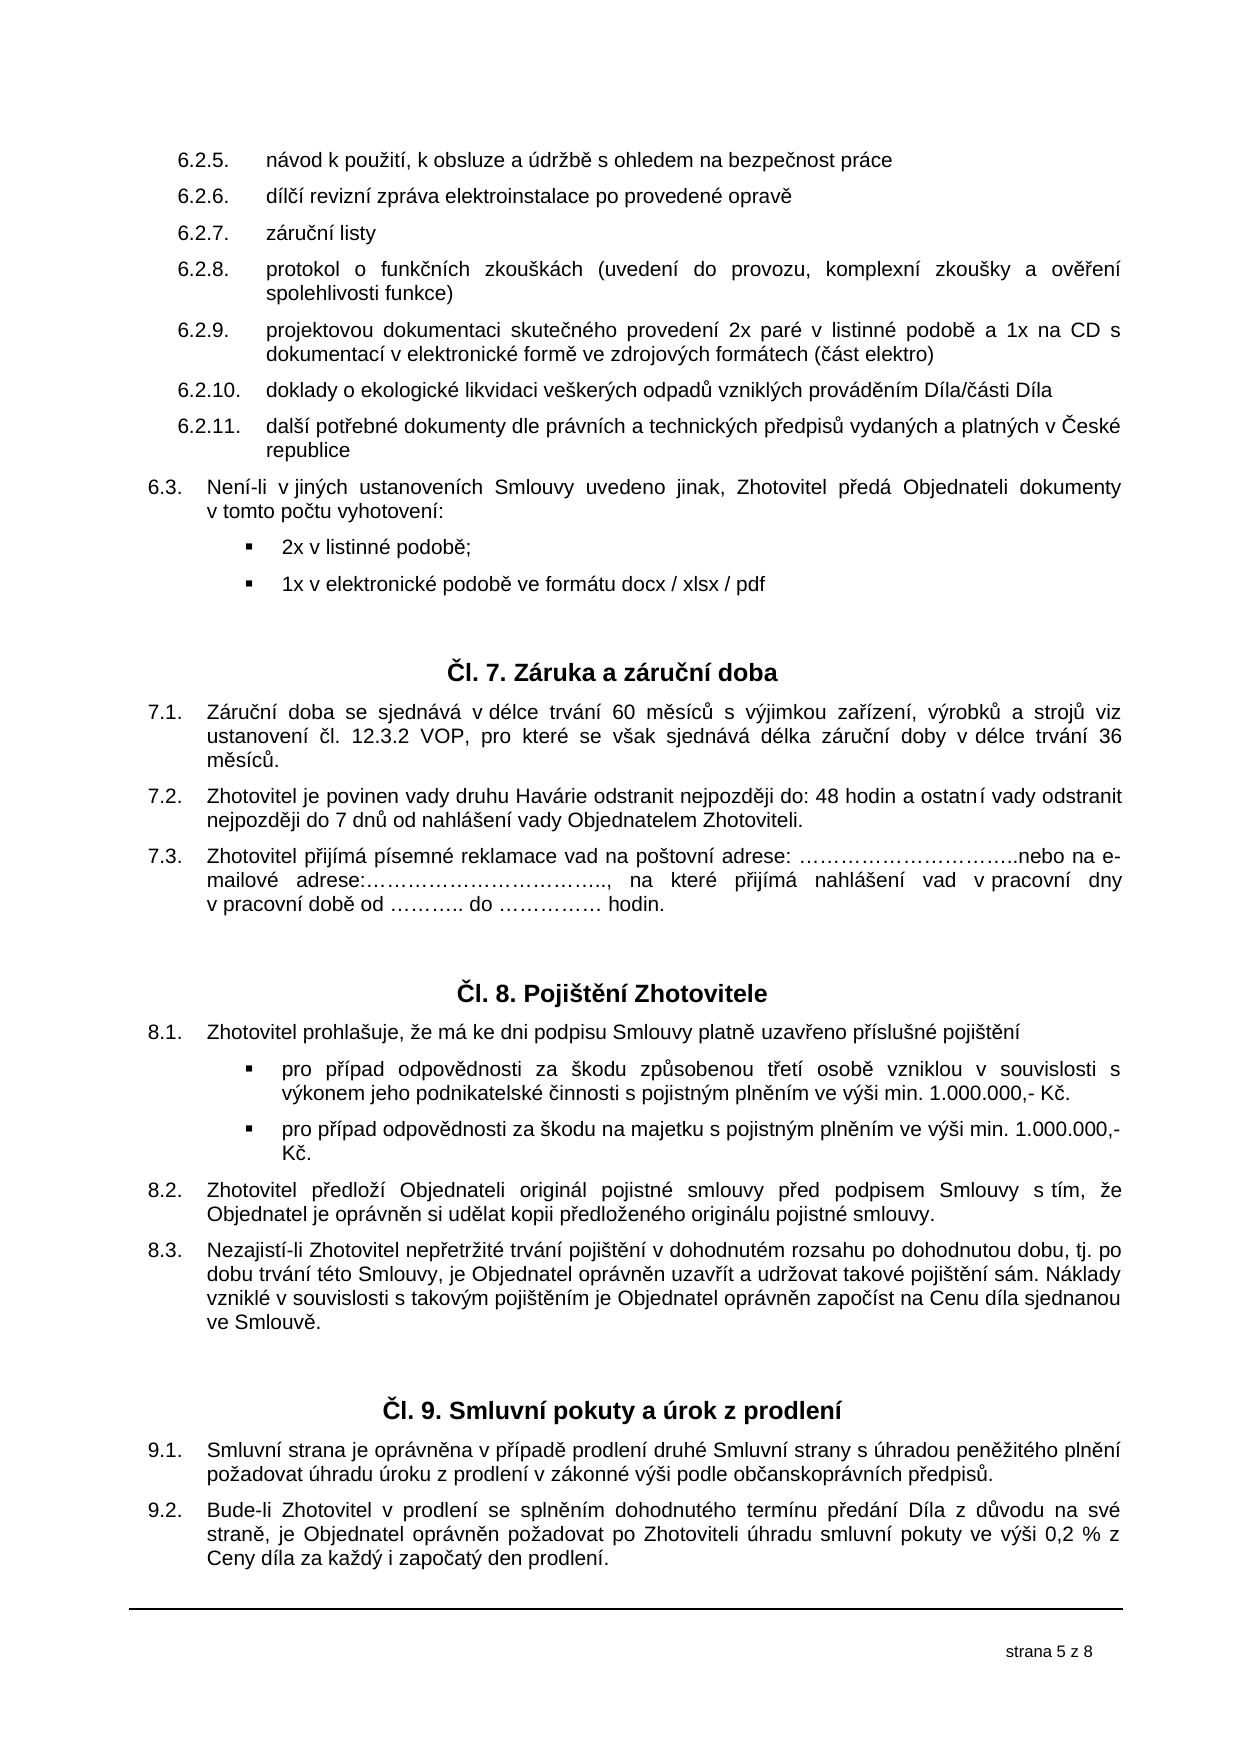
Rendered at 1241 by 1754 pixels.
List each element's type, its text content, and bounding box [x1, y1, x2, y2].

list 2x v listinné podobě; [244, 535, 1122, 559]
text Není-li v jiných ustanoveních Smlouvy uvedeno jinak, Zhotovitel předá Objednateli dokumenty v tomto počtu vyhotovení: [148, 475, 1122, 523]
text návod k použití, k obsluze a údržbě s ohledem na bezpečnost práce [177, 148, 1122, 172]
text Zhotovitel přijímá písemné reklamace vad na poštovní adrese: …………………………..nebo na e-mailové adrese:…………………………….., na které přijímá nahlášení vad v pracovní dny v pracovní době od ……….. do …………… hodin. [148, 844, 1122, 916]
list pro případ odpovědnosti za škodu na majetku s pojistným plněním ve výši min. 1.000.000,- Kč. [244, 1117, 1122, 1165]
text Zhotovitel je povinen vady druhu Havárie odstranit nejpozději do: 48 hodin a ostatní vady odstranit nejpozději do 7 dnů od nahlášení vady Objednatelem Zhotoviteli. [148, 784, 1122, 832]
text dílčí revizní zpráva elektroinstalace po provedené opravě [177, 184, 1122, 208]
text Pojištění Zhotovitele [102, 979, 1122, 1007]
text Smluvní strana je oprávněna v případě prodlení druhé Smluvní strany s úhradou peněžitého plnění požadovat úhradu úroku z prodlení v zákonné výši podle občanskoprávních předpisů. [148, 1437, 1122, 1485]
text doklady o ekologické likvidaci veškerých odpadů vzniklých prováděním Díla/části Díla [177, 378, 1122, 402]
text Záruční doba se sjednává v délce trvání 60 měsíců s výjimkou zařízení, výrobků a strojů viz ustanovení čl. 12.3.2 VOP, pro které se však sjednává délka záruční doby v délce trvání 36 měsíců. [148, 699, 1122, 771]
text Smluvní pokuty a úrok z prodlení [102, 1396, 1122, 1425]
text Nezajistí-li Zhotovitel nepřetržité trvání pojištění v dohodnutém rozsahu po dohodnutou dobu, tj. po dobu trvání této Smlouvy, je Objednatel oprávněn uzavřít a udržovat takové pojištění sám. Náklady vzniklé v souvislosti s takovým pojištěním je Objednatel oprávněn započíst na Cenu díla sjednanou ve Smlouvě. [148, 1238, 1122, 1334]
list pro případ odpovědnosti za škodu způsobenou třetí osobě vzniklou v souvislosti s výkonem jeho podnikatelské činnosti s pojistným plněním ve výši min. 1.000.000,- Kč. [244, 1056, 1122, 1104]
text Zhotovitel prohlašuje, že má ke dni podpisu Smlouvy platně uzavřeno příslušné pojištění [148, 1020, 1122, 1044]
text projektovou dokumentaci skutečného provedení 2x paré v listinné podobě a 1x na CD s dokumentací v elektronické formě ve zdrojových formátech (část elektro) [177, 317, 1122, 365]
text Záruka a záruční doba [102, 658, 1122, 687]
text Bude-li Zhotovitel v prodlení se splněním dohodnutého termínu předání Díla z důvodu na své straně, je Objednatel oprávněn požadovat po Zhotoviteli úhradu smluvní pokuty ve výši 0,2 % z Ceny díla za každý i započatý den prodlení. [148, 1498, 1122, 1570]
text další potřebné dokumenty dle právních a technických předpisů vydaných a platných v České republice [177, 414, 1122, 462]
text protokol o funkčních zkouškách (uvedení do provozu, komplexní zkoušky a ověření spolehlivosti funkce) [177, 257, 1122, 305]
text záruční listy [177, 221, 1122, 244]
list 1x v elektronické podobě ve formátu docx / xlsx / pdf [244, 572, 1122, 596]
text Zhotovitel předloží Objednateli originál pojistné smlouvy před podpisem Smlouvy s tím, že Objednatel je oprávněn si udělat kopii předloženého originálu pojistné smlouvy. [148, 1177, 1122, 1225]
